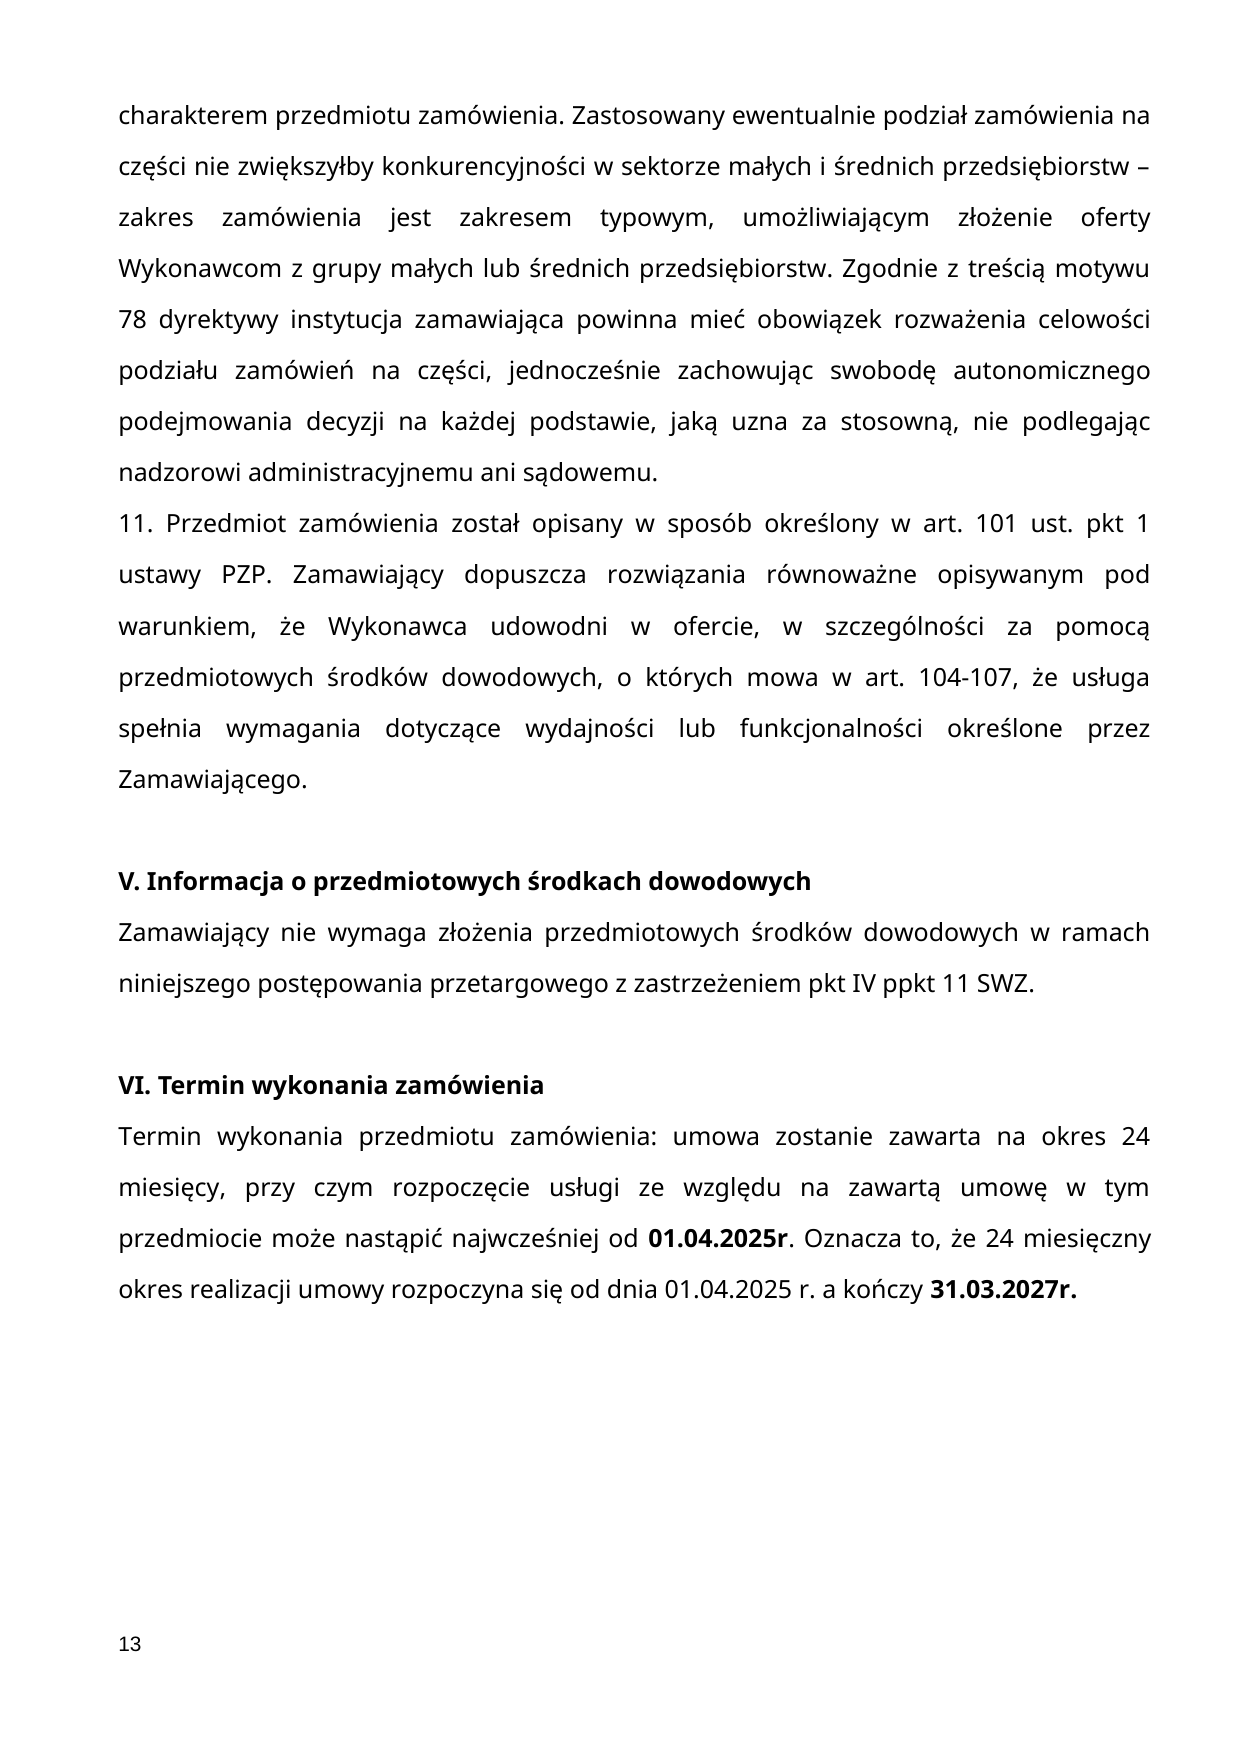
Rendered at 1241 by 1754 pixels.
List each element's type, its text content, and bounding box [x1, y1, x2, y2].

text Zamawiający nie wymaga złożenia przedmiotowych środków dowodowych w ramach niniejszego postępowania przetargowego z zastrzeżeniem pkt IV ppkt 11 SWZ. [118, 914, 1152, 999]
subtitle V. Informacja o przedmiotowych środkach dowodowych [118, 863, 1152, 897]
text 11. Przedmiot zamówienia został opisany w sposób określony w art. 101 ust. pkt 1 ustawy PZP. Zamawiający dopuszcza rozwiązania równoważne opisywanym pod warunkiem, że Wykonawca udowodni w ofercie, w szczególności za pomocą przedmiotowych środków dowodowych, o których mowa w art. 104-107, że usługa spełnia wymagania dotyczące wydajności lub funkcjonalności określone przez Zamawiającego. [118, 506, 1152, 795]
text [118, 98, 1152, 489]
text Termin wykonania przedmiotu zamówienia: umowa zostanie zawarta na okres 24 miesięcy, przy czym rozpoczęcie usługi ze względu na zawartą umowę w tym przedmiocie może nastąpić najwcześniej od 01.04.2025r. Oznacza to, że 24 miesięczny okres realizacji umowy rozpoczyna się od dnia 01.04.2025 r. a kończy 31.03.2027r. [118, 1119, 1152, 1306]
subtitle VI. Termin wykonania zamówienia [118, 1068, 1152, 1102]
